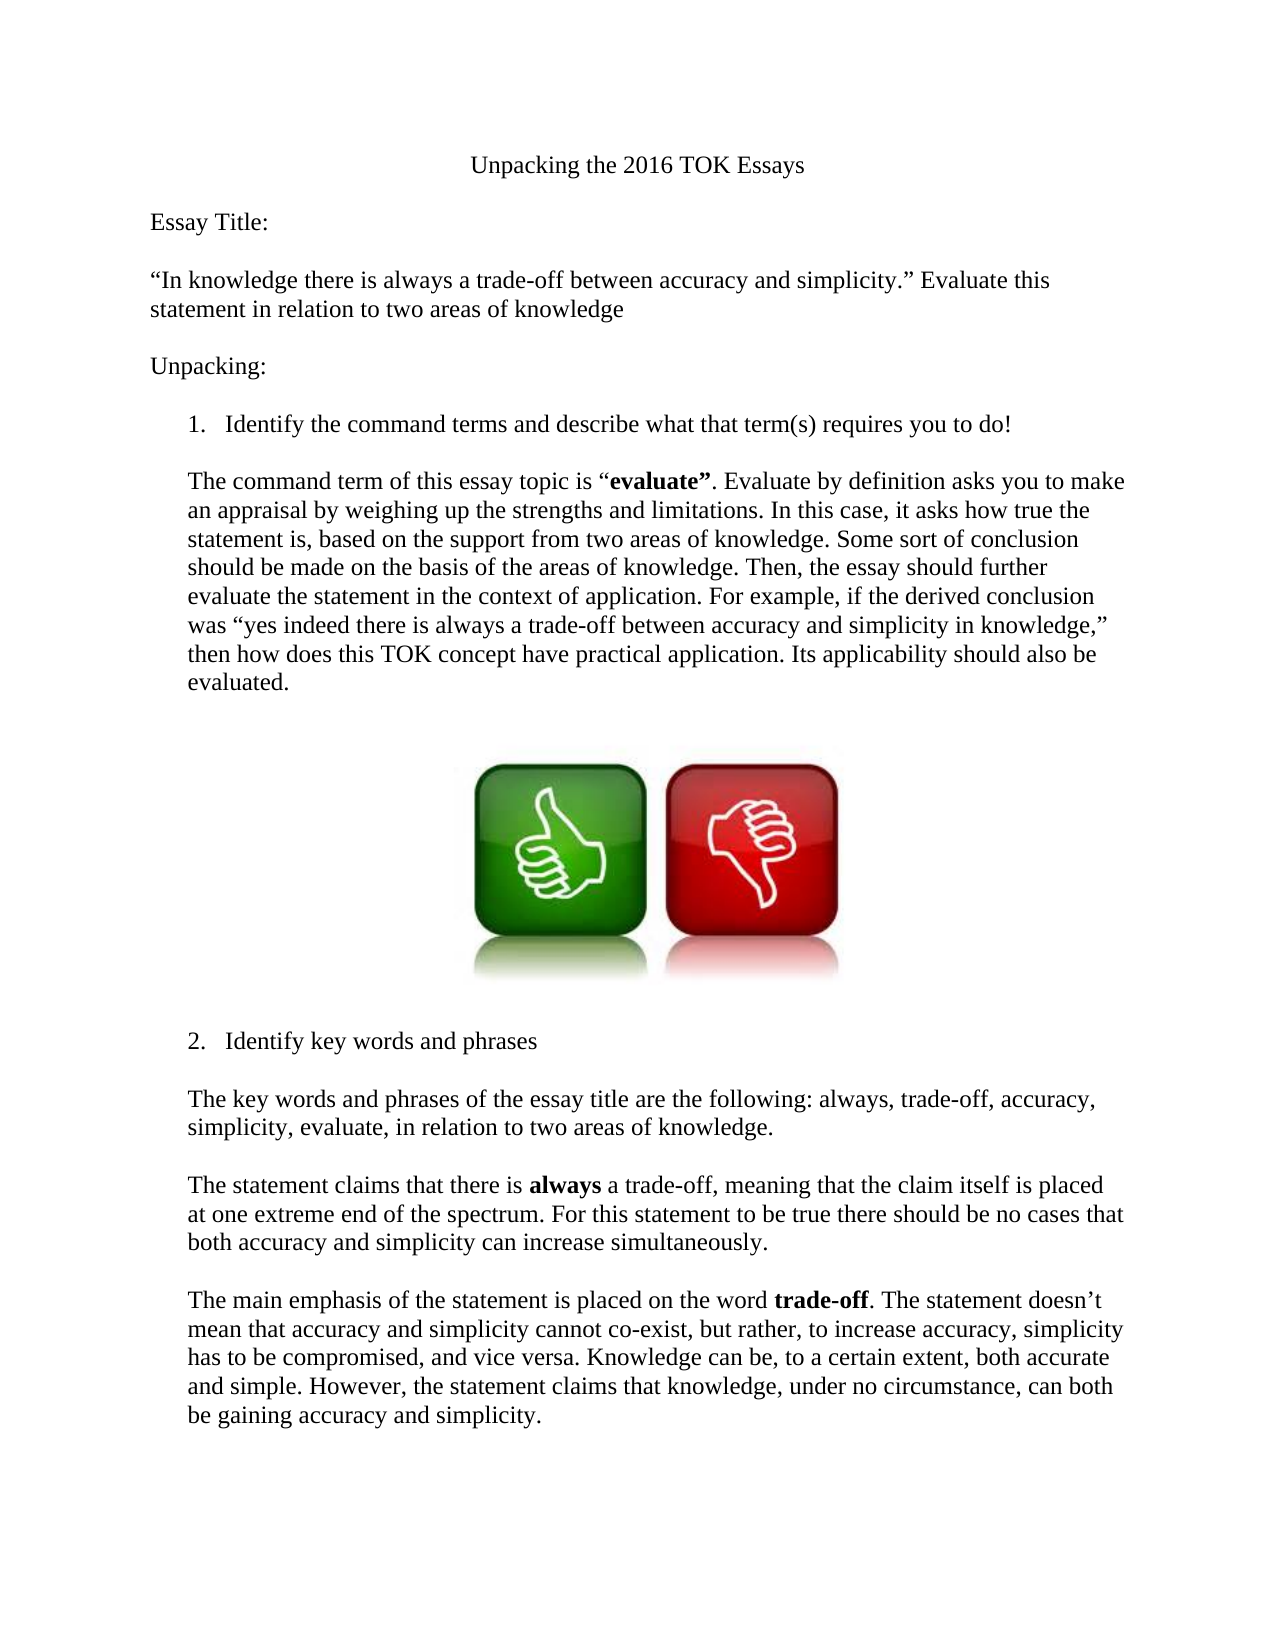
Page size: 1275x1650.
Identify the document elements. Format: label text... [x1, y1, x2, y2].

text “In knowledge there is always a trade-off between accuracy and simplicity.” Evaluate this statement in relation to two areas of knowledge [150, 265, 1125, 322]
text The statement claims that there is always a trade-off, meaning that the claim itself is placed at one extreme end of the spectrum. For this statement to be true there should be no cases that both accuracy and simplicity can increase simultaneously. [187, 1170, 1125, 1256]
list Identify key words and phrases [187, 1026, 1125, 1055]
text The main emphasis of the statement is placed on the word trade-off. The statement doesn’t mean that accuracy and simplicity cannot co-exist, but rather, to increase accuracy, simplicity has to be compromised, and vice versa. Knowledge can be, to a certain extent, both accurate and simple. However, the statement claims that knowledge, under no circumstance, can both be gaining accuracy and simplicity. [187, 1285, 1125, 1429]
list Identify the command terms and describe what that term(s) requires you to do! [187, 409, 1125, 437]
text Essay Title: [150, 207, 1125, 236]
text Unpacking: [150, 351, 1125, 380]
text The command term of this essay topic is “evaluate”. Evaluate by definition asks you to make an appraisal by weighing up the strengths and limitations. In this case, it asks how true the statement is, based on the support from two areas of knowledge. Some sort of conclusion should be made on the basis of the areas of knowledge. Then, the essay should further evaluate the statement in the context of application. For example, if the derived conclusion was “yes indeed there is always a trade-off between accuracy and simplicity in knowledge,” then how does this TOK concept have practical application. Its applicability should also be evaluated. [187, 466, 1125, 696]
text Unpacking the 2016 TOK Essays [150, 150, 1125, 179]
picture [453, 725, 860, 998]
text The key words and phrases of the essay title are the following: always, trade-off, accuracy, simplicity, evaluate, in relation to two areas of knowledge. [187, 1084, 1125, 1141]
